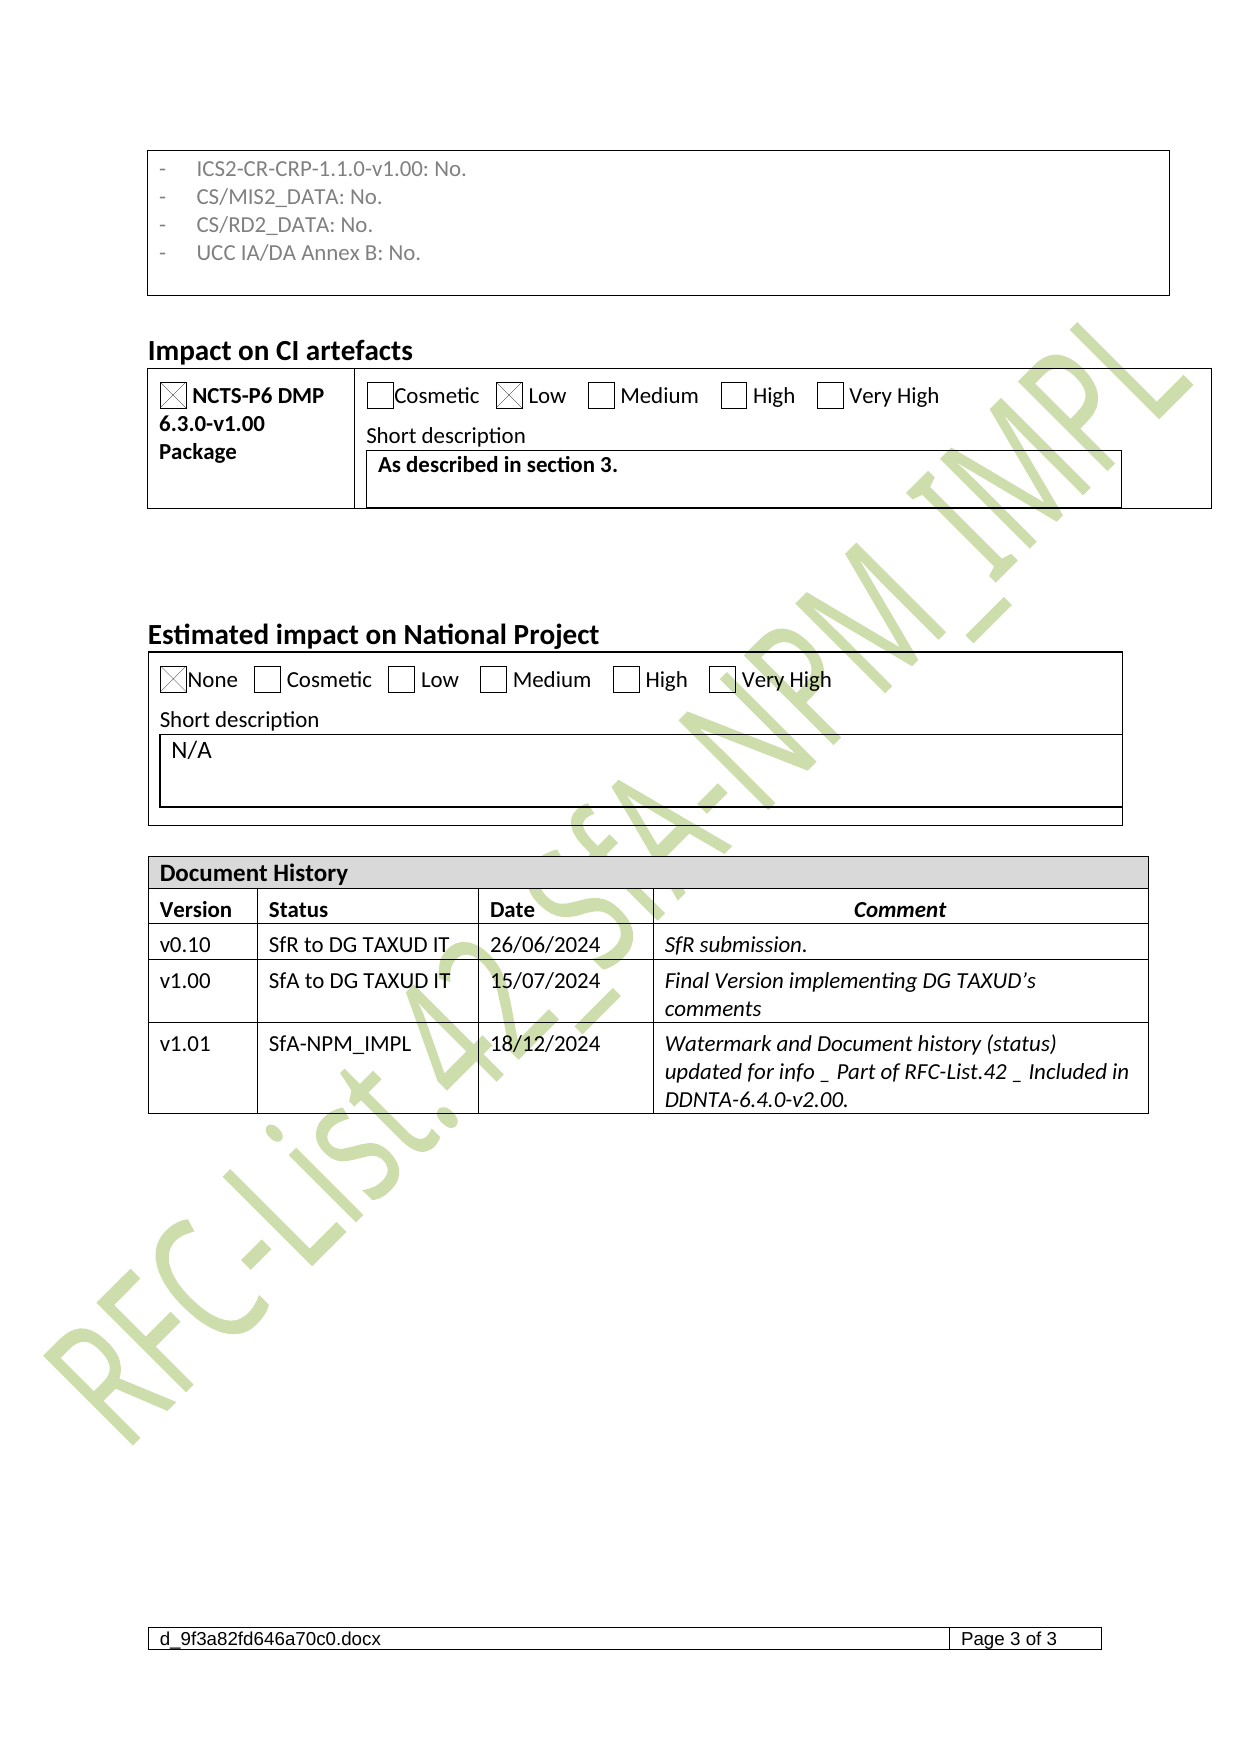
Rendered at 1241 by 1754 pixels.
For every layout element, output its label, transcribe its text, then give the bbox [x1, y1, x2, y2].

table_cell Version [149, 889, 257, 923]
table_cell Watermark and Document history (status) updated for info _ Part of RFC-List.42 _ Included in DDNTA-6.4.0-v2.00. [654, 1023, 1148, 1113]
table_header Document History [149, 857, 1148, 888]
table_cell SfR submission. [654, 924, 1148, 958]
table_cell Comment [654, 889, 1148, 923]
table_header None Cosmetic Low Medium High Very High Short description [149, 653, 1122, 825]
table_cell 15/07/2024 [479, 960, 653, 1022]
table_cell v0.10 [149, 924, 257, 958]
table_header Cosmetic Low Medium High Very High Short description [355, 369, 1211, 508]
table_cell 18/12/2024 [479, 1023, 653, 1113]
text Impact on CI artefacts [148, 332, 1102, 367]
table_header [148, 151, 1169, 295]
table_header NCTS-P6 DMP 6.3.0-v1.00 Package [148, 369, 354, 508]
table_cell SfR to DG TAXUD IT [258, 924, 478, 958]
table_cell Final Version implementing DG TAXUD’s comments [654, 960, 1148, 1022]
table_cell SfA to DG TAXUD IT [258, 960, 478, 1022]
text Estimated impact on National Project [148, 616, 1102, 651]
table_cell 26/06/2024 [479, 924, 653, 958]
table_cell v1.01 [149, 1023, 257, 1113]
table_cell v1.00 [149, 960, 257, 1022]
table_cell SfA-NPM_IMPL [258, 1023, 478, 1113]
table_cell Status [258, 889, 478, 923]
table_cell Date [479, 889, 653, 923]
